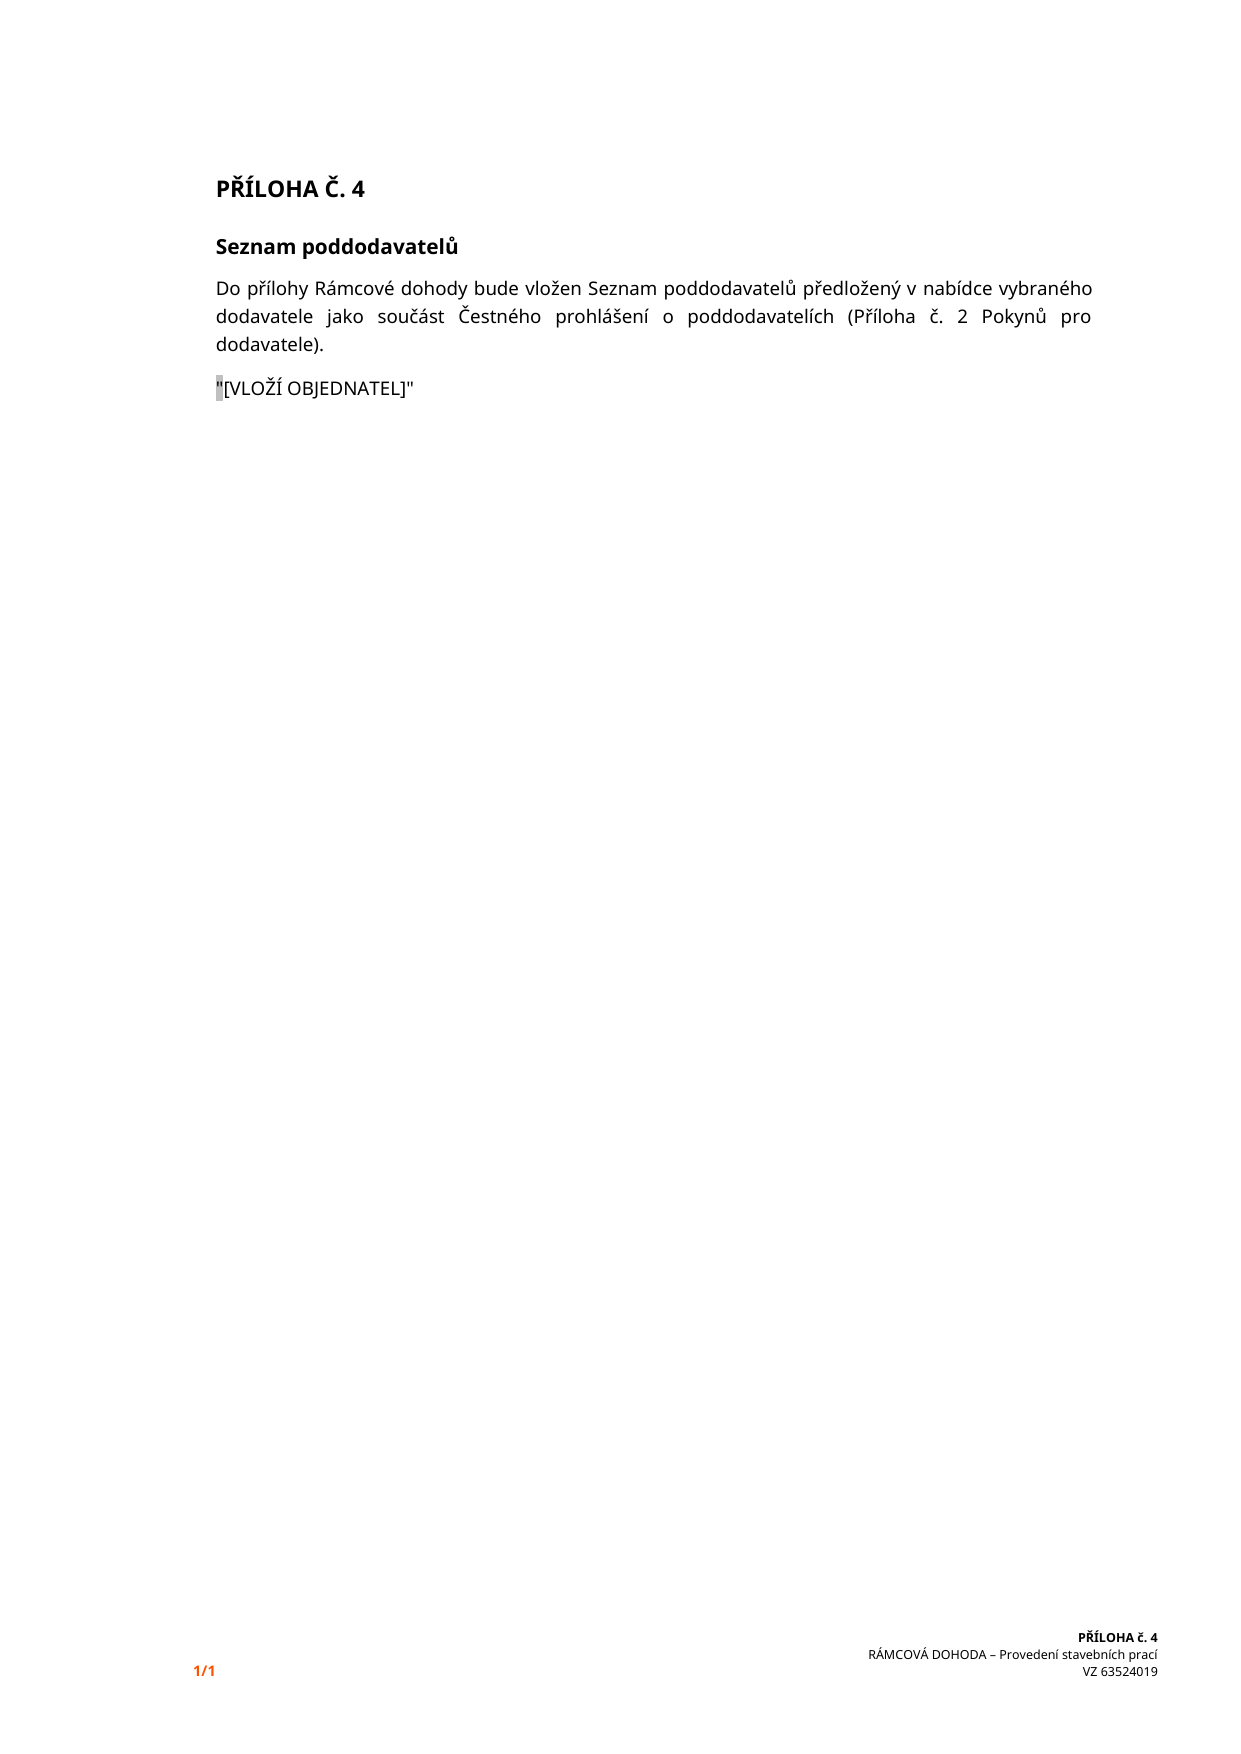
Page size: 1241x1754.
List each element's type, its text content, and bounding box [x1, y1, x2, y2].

text Seznam poddodavatelů [216, 232, 1093, 260]
text Do přílohy Rámcové dohody bude vložen Seznam poddodavatelů předložený v nabídce vybraného dodavatele jako součást Čestného prohlášení o poddodavatelích (Příloha č. 2 Pokynů pro dodavatele). [216, 276, 1093, 357]
text Příloha č. 4 [216, 172, 1093, 204]
